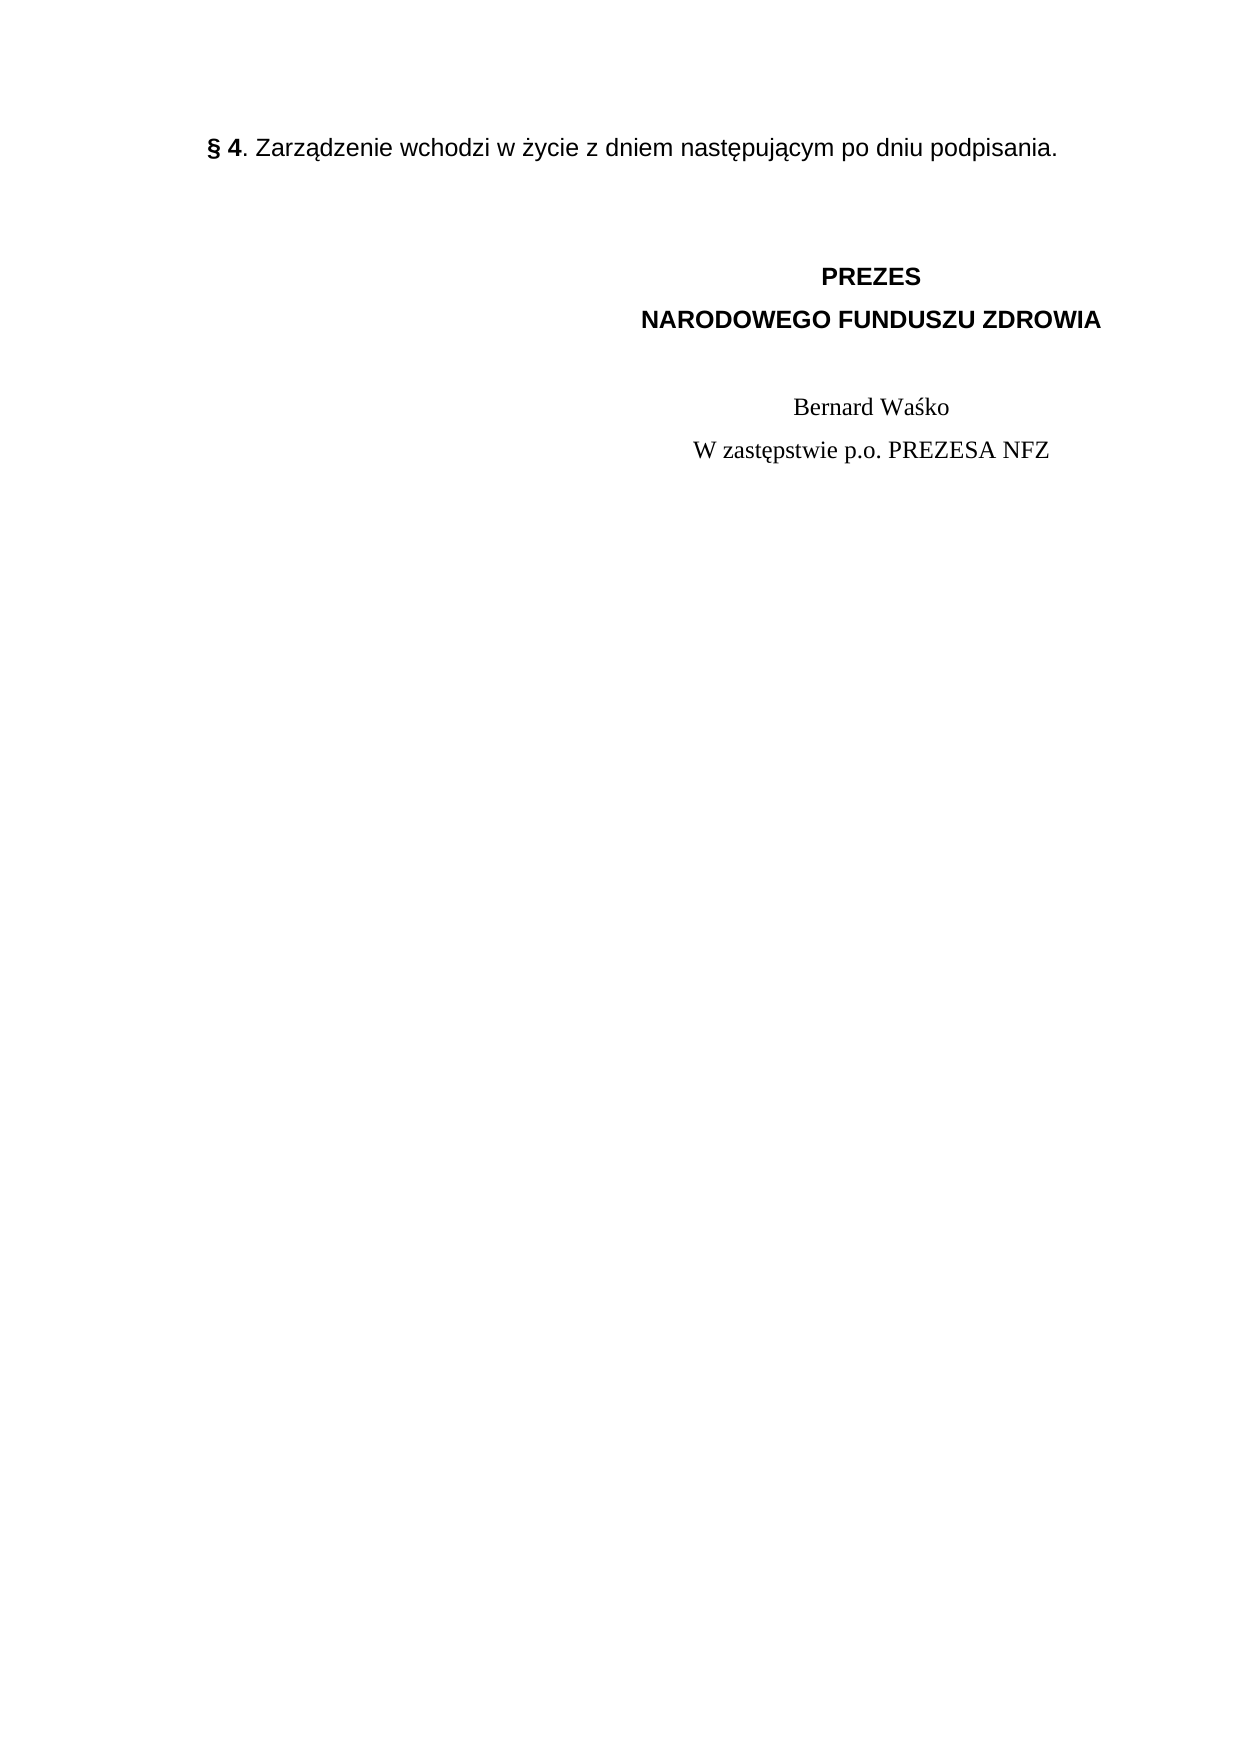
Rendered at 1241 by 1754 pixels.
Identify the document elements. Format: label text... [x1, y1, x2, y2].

text W zastępstwie p.o. PREZESA NFZ [662, 435, 1080, 463]
text § 4. Zarządzenie wchodzi w życie z dniem następującym po dniu podpisania. [133, 133, 1092, 162]
text Bernard Waśko [662, 392, 1080, 420]
text NARODOWEGO FUNDUSZU ZDROWIA [133, 305, 1092, 334]
text PREZES [133, 262, 1092, 291]
